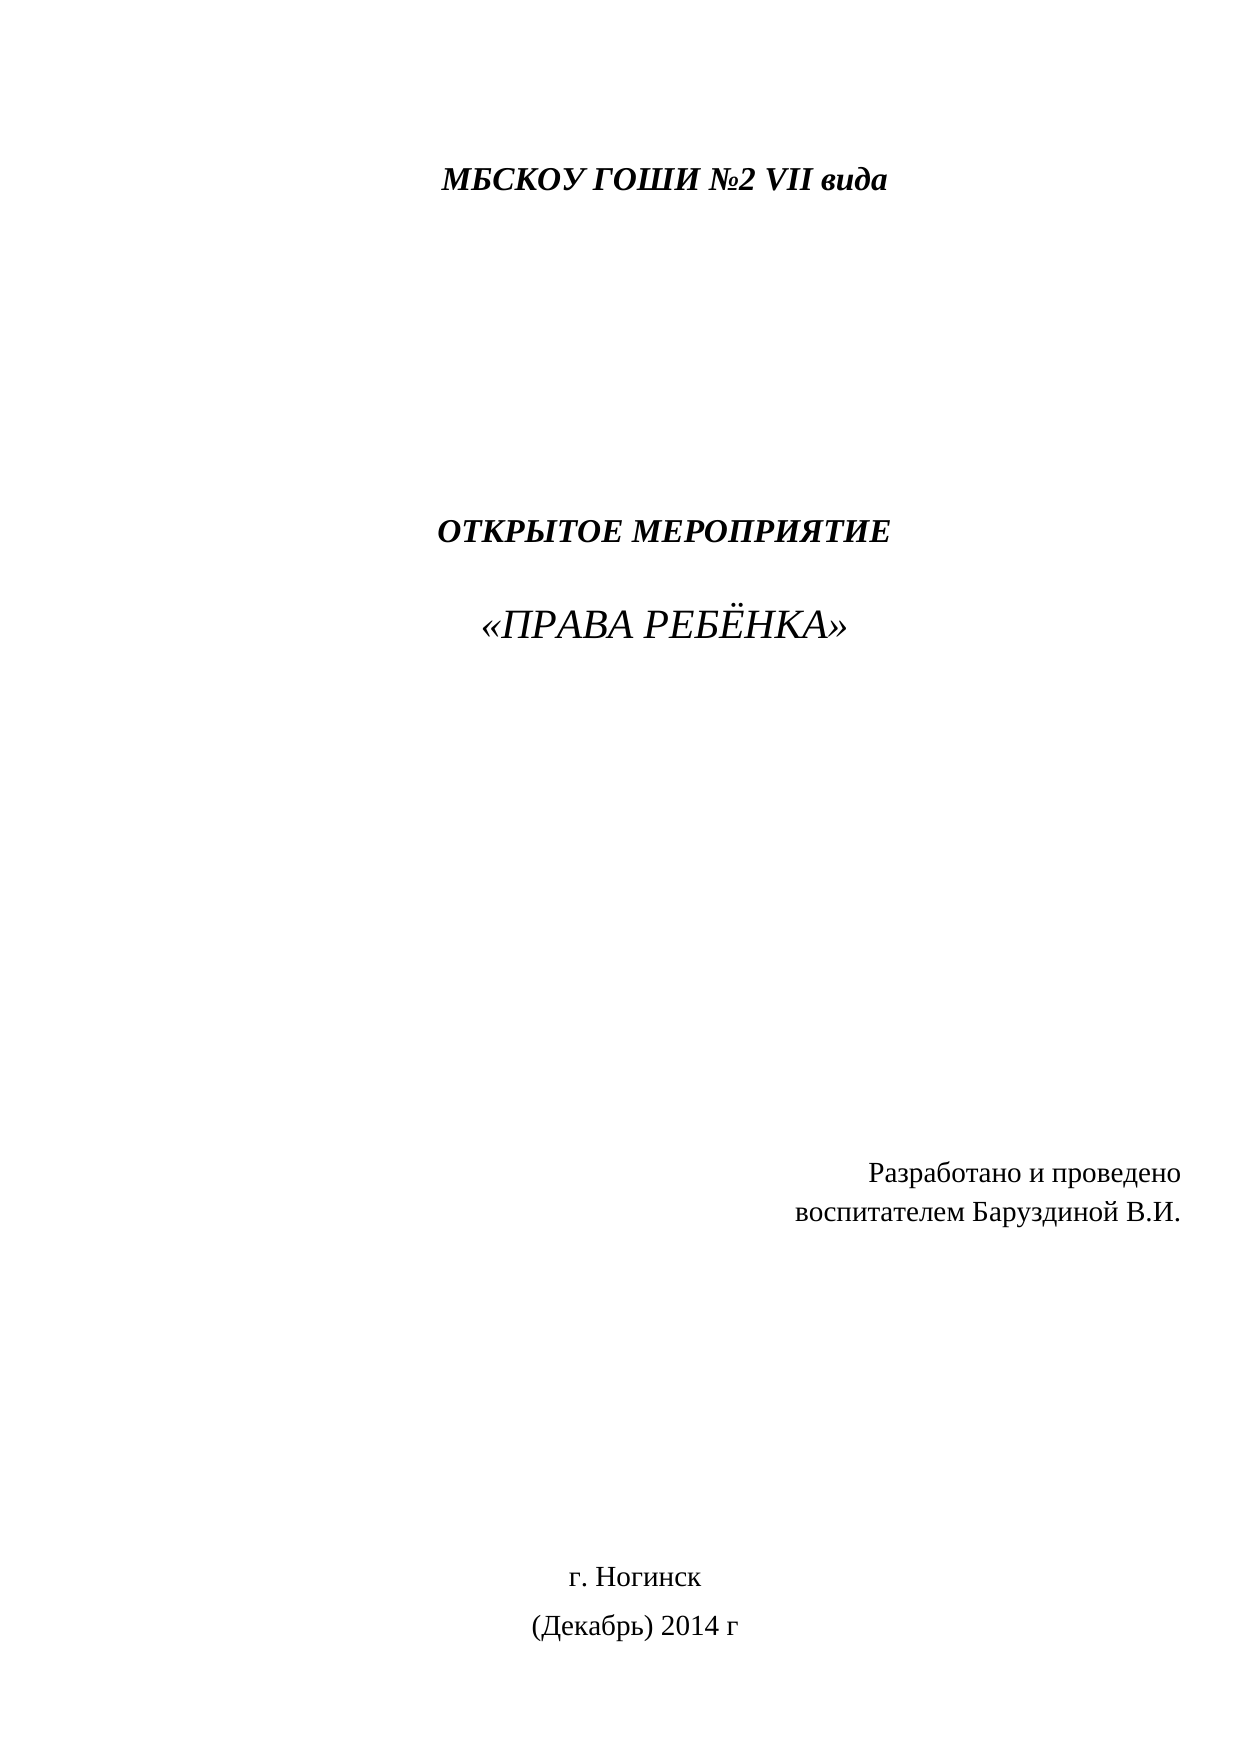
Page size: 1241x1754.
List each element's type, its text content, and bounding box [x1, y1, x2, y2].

text воспитателем Баруздиной В.И. [89, 1194, 1181, 1227]
text «ПРАВА РЕБЁНКА» [89, 599, 1181, 647]
text Разработано и проведено [89, 1155, 1181, 1189]
text МБСКОУ ГОШИ №2 VII вида [89, 159, 1181, 197]
text ОТКРЫТОЕ МЕРОПРИЯТИЕ [89, 511, 1181, 549]
text г. Ногинск [89, 1559, 1181, 1593]
text (Декабрь) 2014 г [89, 1608, 1181, 1642]
